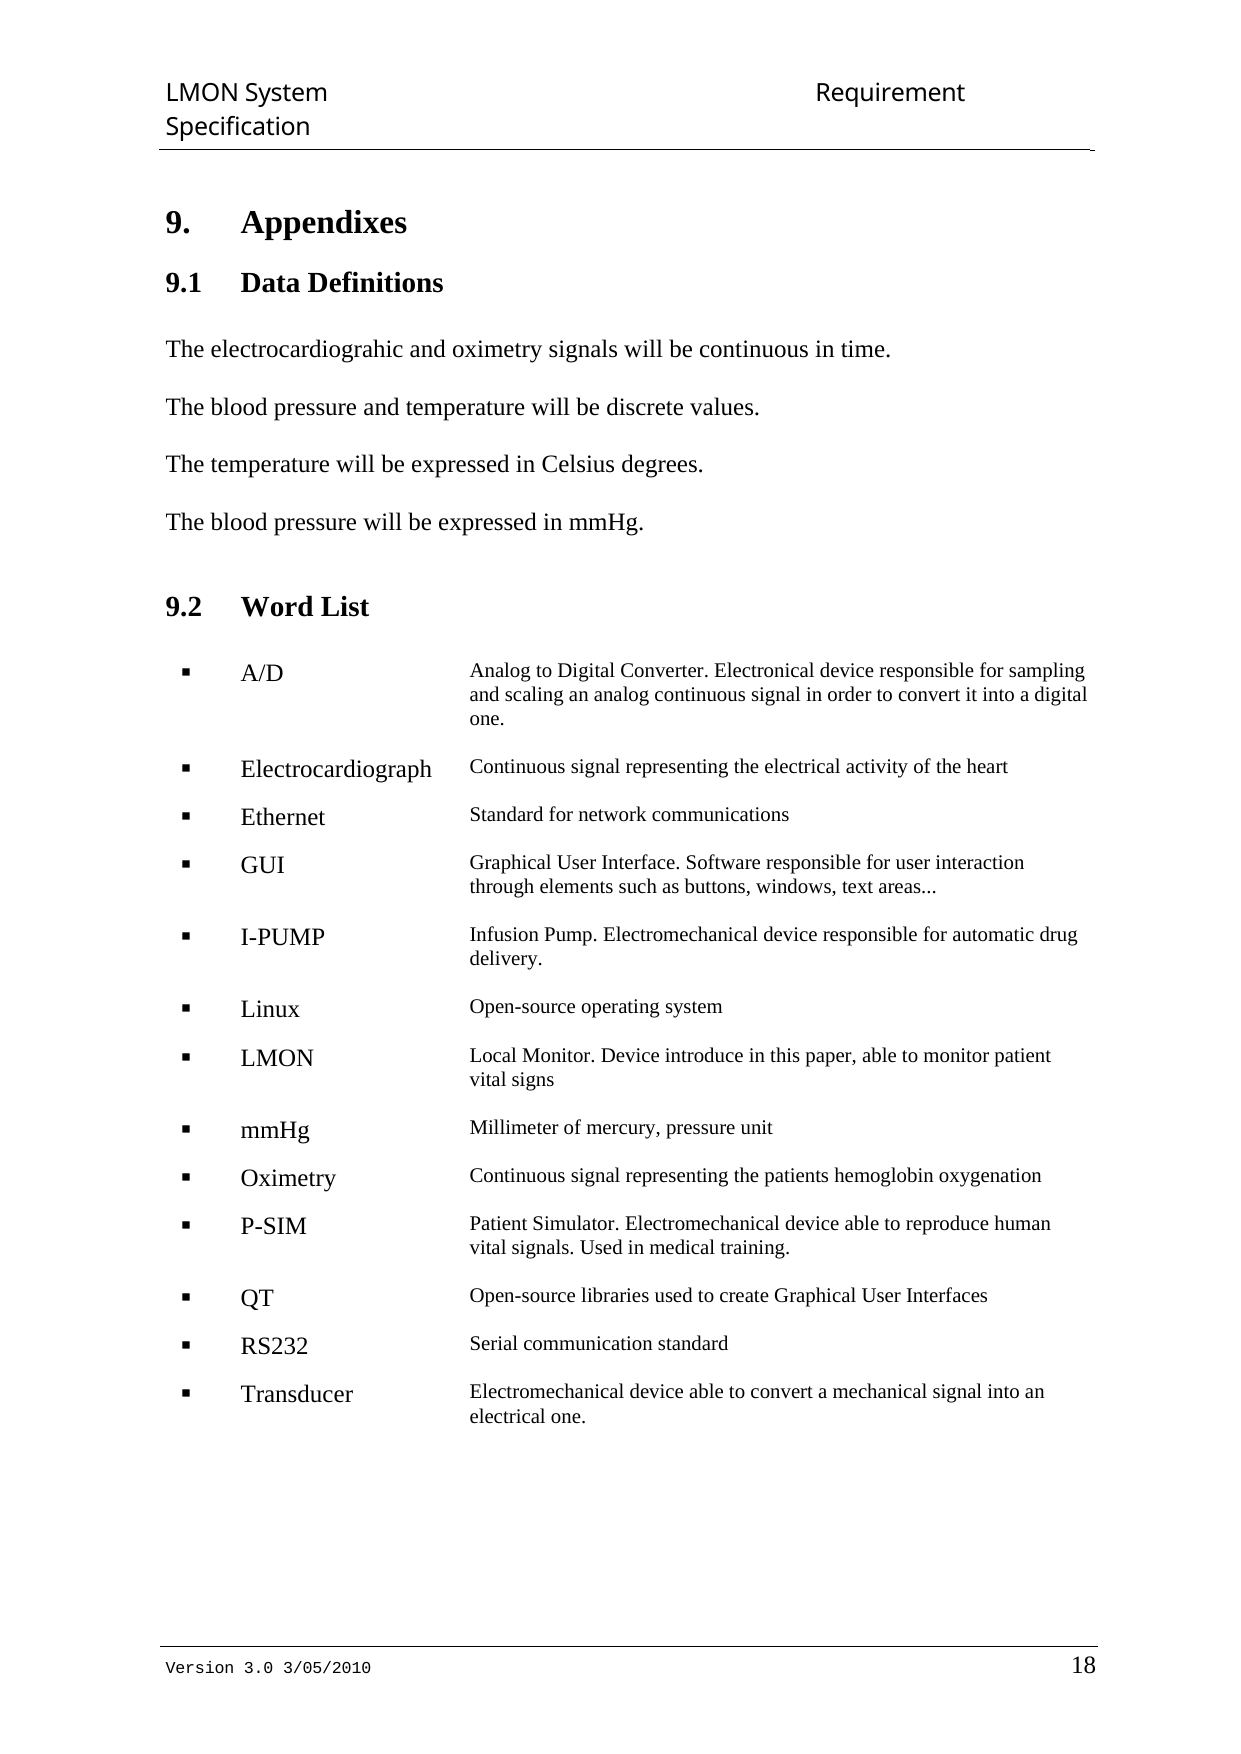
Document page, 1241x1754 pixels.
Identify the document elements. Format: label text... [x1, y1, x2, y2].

table_cell Serial communication standard [458, 1331, 1104, 1379]
text The electrocardiograhic and oximetry signals will be continuous in time. [165, 334, 1092, 363]
text The blood pressure will be expressed in mmHg. [165, 507, 1092, 535]
subtitle Appendixes [165, 202, 1092, 241]
table_cell Oximetry [154, 1163, 458, 1211]
table_cell GUI [154, 850, 458, 922]
table_cell RS232 [154, 1331, 458, 1379]
table_cell Standard for network communications [458, 802, 1104, 850]
table_cell Open-source operating system [458, 995, 1104, 1043]
subtitle Data Definitions [165, 266, 1092, 299]
table_cell Transducer [154, 1380, 458, 1452]
table_cell mmHg [154, 1115, 458, 1163]
table_cell Electrocardiograph [154, 754, 458, 802]
table_cell Infusion Pump. Electromechanical device responsible for automatic drug delivery. [458, 922, 1104, 994]
table_cell Continuous signal representing the patients hemoglobin oxygenation [458, 1163, 1104, 1211]
table_cell LMON [154, 1043, 458, 1115]
table_cell Millimeter of mercury, pressure unit [458, 1115, 1104, 1163]
table_cell Linux [154, 995, 458, 1043]
table_cell Open-source libraries used to create Graphical User Interfaces [458, 1283, 1104, 1331]
table_cell Continuous signal representing the electrical activity of the heart [458, 754, 1104, 802]
table_header A/D [154, 658, 458, 754]
text The blood pressure and temperature will be discrete values. [165, 392, 1092, 420]
text The temperature will be expressed in Celsius degrees. [165, 449, 1092, 478]
table_cell P-SIM [154, 1211, 458, 1283]
table_header Analog to Digital Converter. Electronical device responsible for sampling and scaling an analog continuous signal in order to convert it into a digital one. [458, 658, 1104, 754]
table_cell QT [154, 1283, 458, 1331]
table_cell Local Monitor. Device introduce in this paper, able to monitor patient vital signs [458, 1043, 1104, 1115]
table_cell Electromechanical device able to convert a mechanical signal into an electrical one. [458, 1380, 1104, 1452]
table_cell I-PUMP [154, 922, 458, 994]
table_cell Ethernet [154, 802, 458, 850]
table_cell Patient Simulator. Electromechanical device able to reproduce human vital signals. Used in medical training. [458, 1211, 1104, 1283]
subtitle Word List [165, 589, 1092, 623]
table_cell Graphical User Interface. Software responsible for user interaction through elements such as buttons, windows, text areas... [458, 850, 1104, 922]
